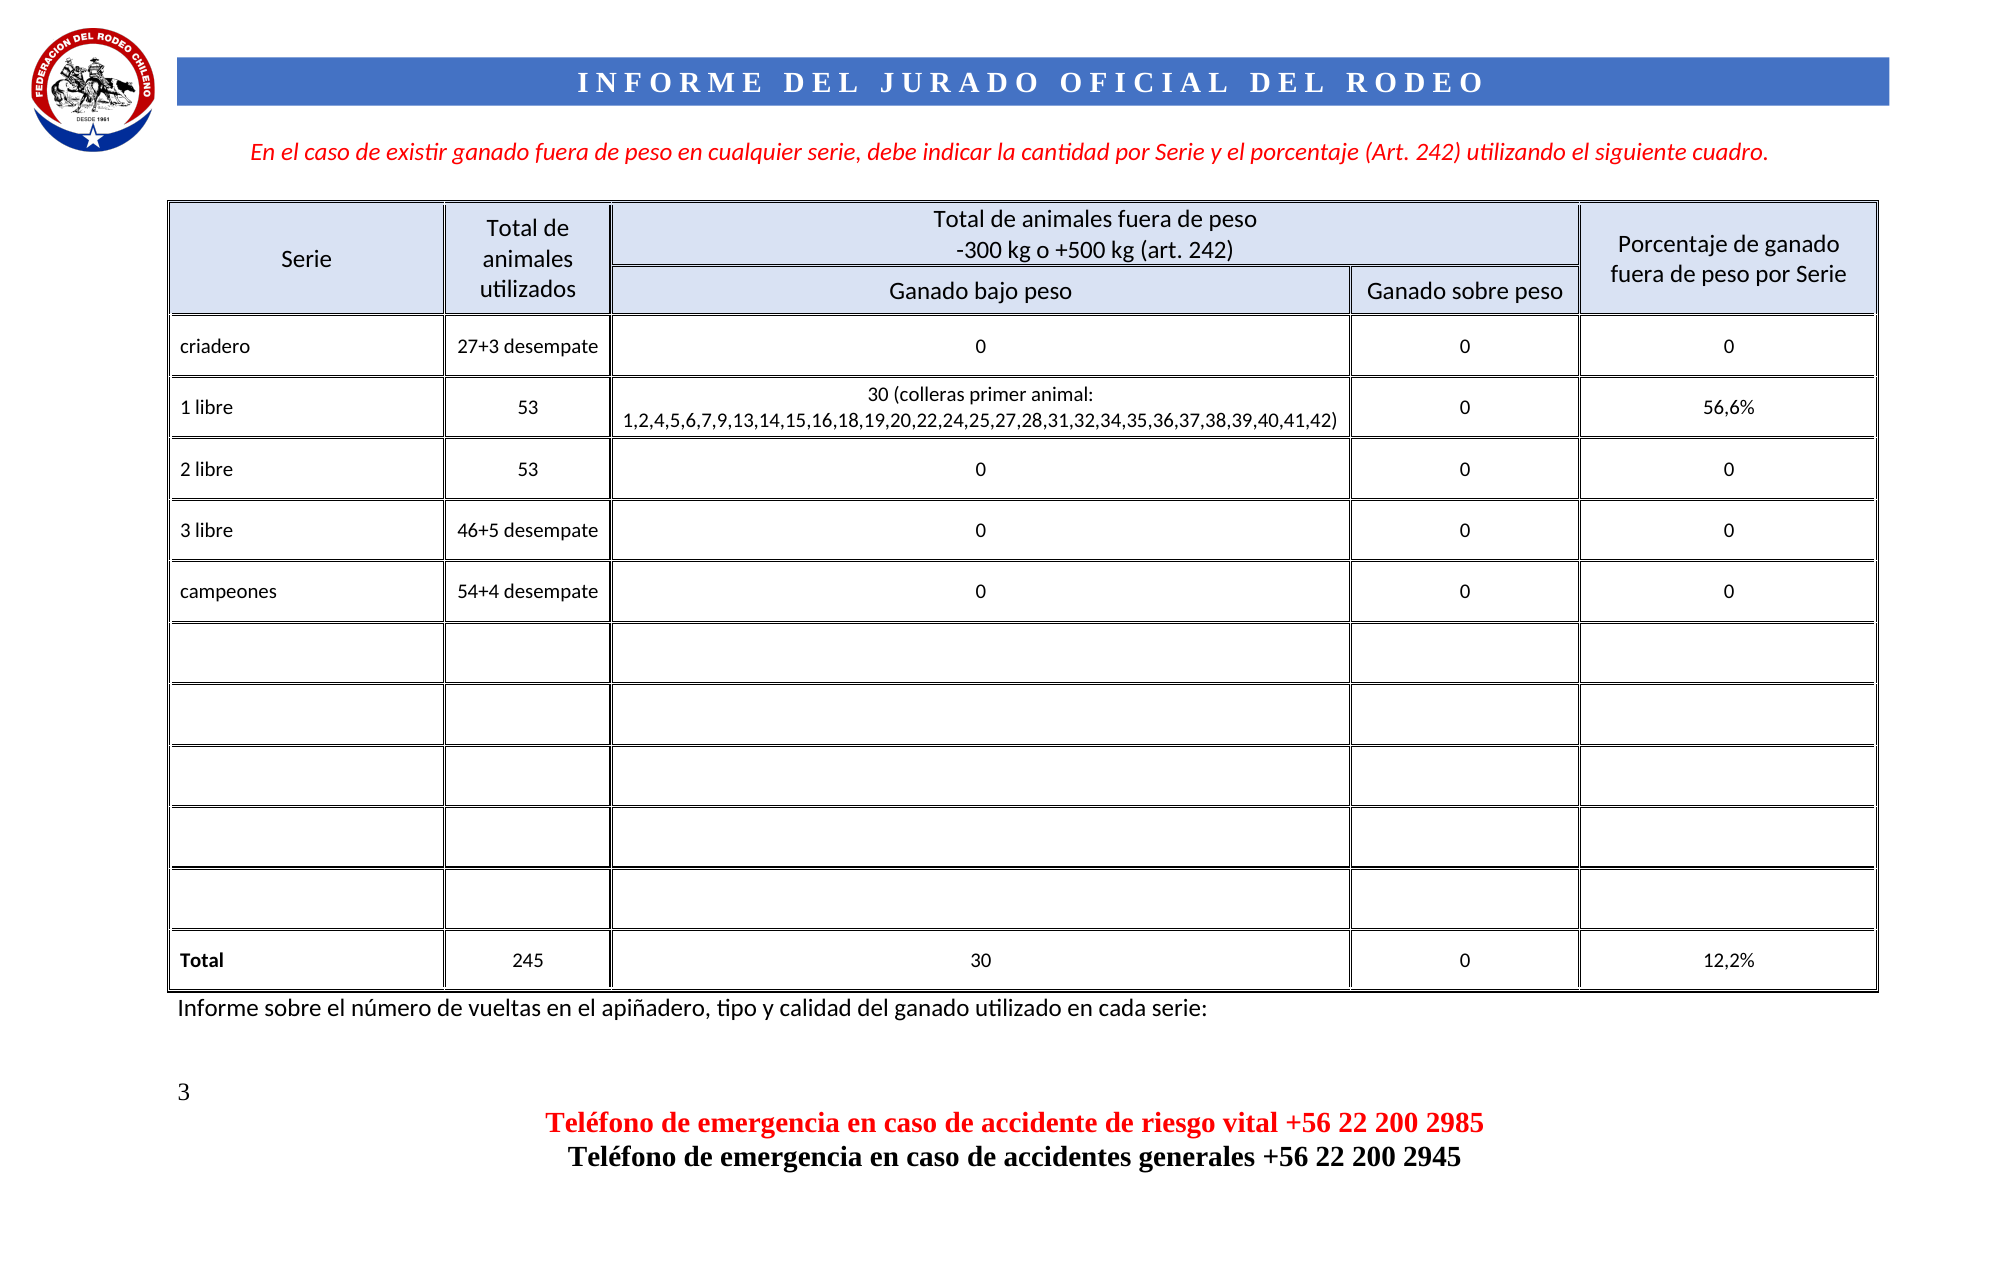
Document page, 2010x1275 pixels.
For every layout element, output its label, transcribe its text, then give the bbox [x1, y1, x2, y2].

table_cell [1581, 866, 1876, 928]
table_cell 0 [613, 316, 1349, 375]
table_cell [446, 685, 609, 743]
table_header Total de animales utilizados [445, 203, 611, 313]
table_cell [170, 744, 443, 805]
text En el caso de existir ganado fuera de peso en cualquier serie, debe indicar la cantidad por Serie y el porcentaje (Art. 242) utilizando el siguiente cuadro. [250, 136, 1890, 167]
table_cell [613, 685, 1349, 743]
table_cell [1581, 744, 1876, 805]
table_cell [446, 808, 609, 866]
table_cell [446, 747, 609, 805]
table_cell 1 libre [170, 375, 443, 436]
table_cell [613, 870, 1349, 928]
table_cell [446, 870, 609, 928]
table_cell 27+3 desempate [446, 316, 609, 375]
table_cell 53 [446, 439, 609, 498]
table_cell [446, 624, 609, 682]
table_cell [1352, 870, 1578, 928]
table_cell 0 [1352, 316, 1578, 375]
table_cell [1579, 805, 1878, 866]
table_header Serie [170, 203, 444, 313]
table_cell [1579, 682, 1878, 743]
table_cell 54+4 desempate [446, 562, 609, 621]
table_cell Ganado bajo peso [613, 267, 1349, 313]
table_cell 30 (colleras primer animal: 1,2,4,5,6,7,9,13,14,15,16,18,19,20,22,24,25,27,28,31,32,34,35,36,37,38,39,40,41,42) [613, 378, 1349, 436]
table_cell [1352, 624, 1578, 682]
table_cell [170, 866, 443, 928]
table_cell 245 [445, 931, 611, 989]
table_cell [613, 624, 1349, 682]
table_cell Ganado sobre peso [1352, 267, 1578, 313]
table_header Porcentaje de ganado fuera de peso por Serie [1579, 203, 1876, 313]
table_cell 46+5 desempate [446, 501, 609, 559]
table_cell 0 [1581, 498, 1876, 559]
table_cell 0 [1352, 562, 1578, 621]
table_cell [1581, 621, 1876, 682]
table_cell 2 libre [169, 436, 444, 498]
table_cell Total [169, 928, 444, 989]
table_cell [170, 621, 443, 682]
table_cell 0 [1579, 313, 1878, 375]
table_cell [1352, 685, 1578, 743]
table_cell [613, 808, 1349, 866]
table_header Total de animales fuera de peso -300 kg o +500 kg (art. 242) [611, 203, 1579, 264]
picture [31, 28, 155, 152]
table_cell 0 [1579, 436, 1878, 498]
table_cell 3 libre [170, 498, 443, 559]
table_cell 12,2% [1579, 928, 1878, 989]
table_cell 0 [1352, 439, 1578, 498]
table_cell 0 [1350, 931, 1579, 989]
table_cell [613, 747, 1349, 805]
table_cell [1352, 808, 1578, 866]
table_cell 53 [446, 378, 609, 436]
table_cell 0 [613, 439, 1349, 498]
table_cell criadero [169, 313, 444, 375]
table_cell 0 [1352, 501, 1578, 559]
table_cell campeones [169, 559, 444, 621]
table_cell [1352, 747, 1578, 805]
table_cell 56,6% [1581, 375, 1876, 436]
table_cell [169, 805, 444, 866]
text Informe sobre el número de vueltas en el apiñadero, tipo y calidad del ganado utilizado en cada serie: [177, 192, 1890, 1023]
table_cell 0 [613, 562, 1349, 621]
table_cell [169, 682, 444, 743]
table_cell 30 [611, 931, 1350, 989]
table_cell 0 [613, 501, 1349, 559]
table_cell 0 [1352, 378, 1578, 436]
table_cell 0 [1579, 559, 1878, 621]
